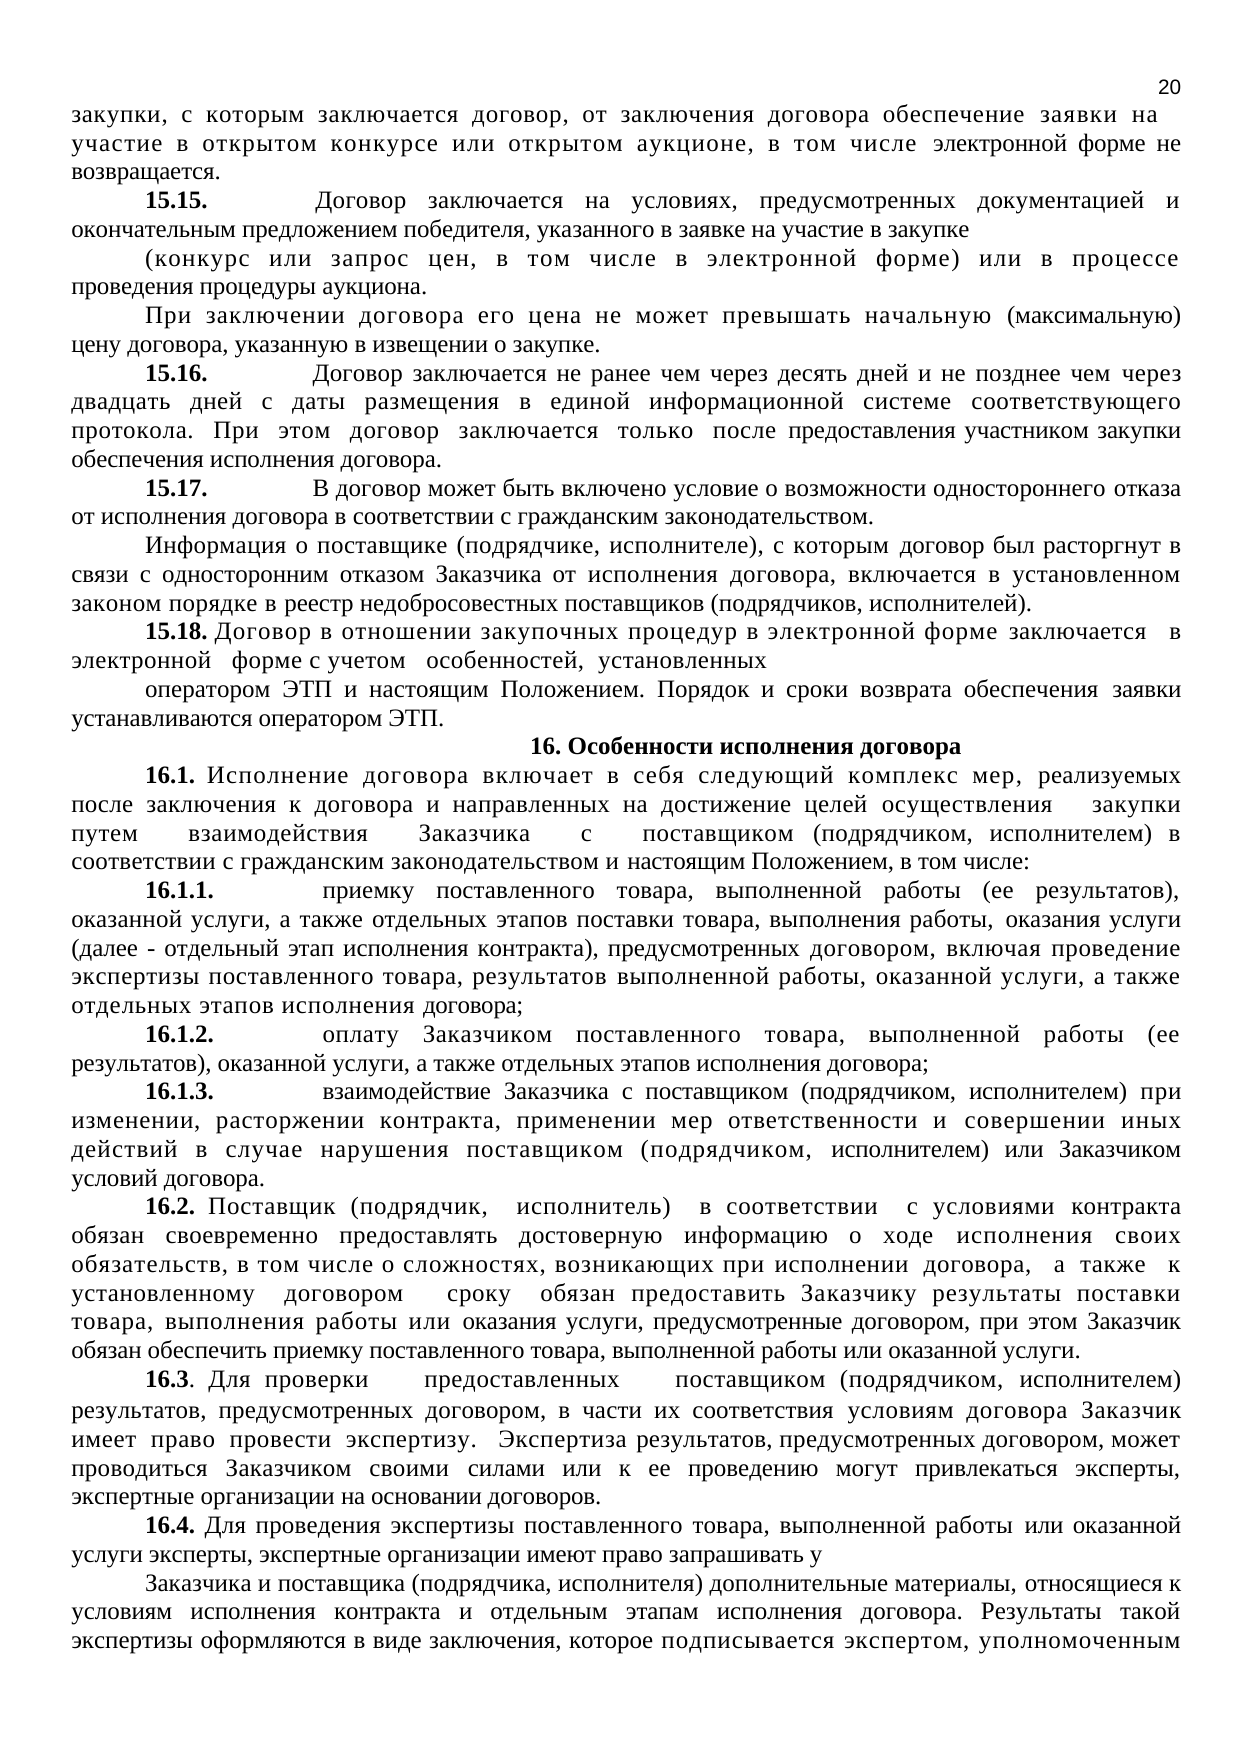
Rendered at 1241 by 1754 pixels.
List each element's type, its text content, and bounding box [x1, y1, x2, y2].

list Договор заключается на условиях, предусмотренных документацией и окончательным предложением победителя, указанного в заявке на участие в закупке [71, 185, 1181, 243]
text оператором ЭТП и настоящим Положением. Порядок и сроки возврата обеспечения заявки устанавливаются оператором ЭТП. [71, 674, 1181, 731]
text Информация о поставщике (подрядчике, исполнителе), с которым договор был расторгнут в связи с односторонним отказом Заказчика от исполнения договора, включается в установленном законом порядке в реестр недобросовестных поставщиков (подрядчиков, исполнителей). [71, 530, 1181, 616]
text 16.3. Для проверки предоставленных поставщиком (подрядчиком, исполнителем) результатов, предусмотренных договором, в части их соответствия условиям договора Заказчик имеет право провести экспертизу. Экспертиза результатов, предусмотренных договором, может проводиться Заказчиком своими силами или к ее проведению могут привлекаться эксперты, экспертные организации на основании договоров. [71, 1364, 1181, 1510]
text 16.2. Поставщик (подрядчик, исполнитель) в соответствии с условиями контракта обязан своевременно предоставлять достоверную информацию о ходе исполнения своих обязательств, в том числе о сложностях, возникающих при исполнении договора, а также к установленному договором сроку обязан предоставить Заказчику результаты поставки товара, выполнения работы или оказания услуги, предусмотренные договором, при этом Заказчик обязан обеспечить приемку поставленного товара, выполненной работы или оказанной услуги. [71, 1191, 1181, 1364]
list В договор может быть включено условие о возможности одностороннего отказа от исполнения договора в соответствии с гражданским законодательством. [71, 473, 1181, 530]
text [71, 1568, 1181, 1654]
list взаимодействие Заказчика с поставщиком (подрядчиком, исполнителем) при изменении, расторжении контракта, применении мер ответственности и совершении иных действий в случае нарушения поставщиком (подрядчиком, исполнителем) или Заказчиком условий договора. [71, 1076, 1181, 1191]
list приемку поставленного товара, выполненной работы (ее результатов), оказанной услуги, а также отдельных этапов поставки товара, выполнения работы, оказания услуги (далее - отдельный этап исполнения контракта), предусмотренных договором, включая проведение экспертизы поставленного товара, результатов выполненной работы, оказанной услуги, а также отдельных этапов исполнения договора; [71, 875, 1181, 1019]
text 15.18. Договор в отношении закупочных процедур в электронной форме заключается в электронной форме с учетом особенностей, установленных [71, 616, 1181, 674]
text При заключении договора его цена не может превышать начальную (максимальную) цену договора, указанную в извещении о закупке. [71, 300, 1181, 358]
list оплату Заказчиком поставленного товара, выполненной работы (ее результатов), оказанной услуги, а также отдельных этапов исполнения договора; [71, 1019, 1181, 1076]
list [71, 99, 1181, 185]
list Договор заключается не ранее чем через десять дней и не позднее чем через двадцать дней с даты размещения в единой информационной системе соответствующего протокола. При этом договор заключается только после предоставления участником закупки обеспечения исполнения договора. [71, 358, 1181, 473]
text 16.4. Для проведения экспертизы поставленного товара, выполненной работы или оказанной услуги эксперты, экспертные организации имеют право запрашивать у [71, 1510, 1181, 1568]
text 16. Особенности исполнения договора [236, 731, 1181, 760]
text 16.1. Исполнение договора включает в себя следующий комплекс мер, реализуемых после заключения к договора и направленных на достижение целей осуществления закупки путем взаимодействия Заказчика с поставщиком (подрядчиком, исполнителем) в соответствии с гражданским законодательством и настоящим Положением, в том числе: [71, 760, 1181, 875]
text (конкурс или запрос цен, в том числе в электронной форме) или в процессе проведения процедуры аукциона. [71, 243, 1181, 300]
